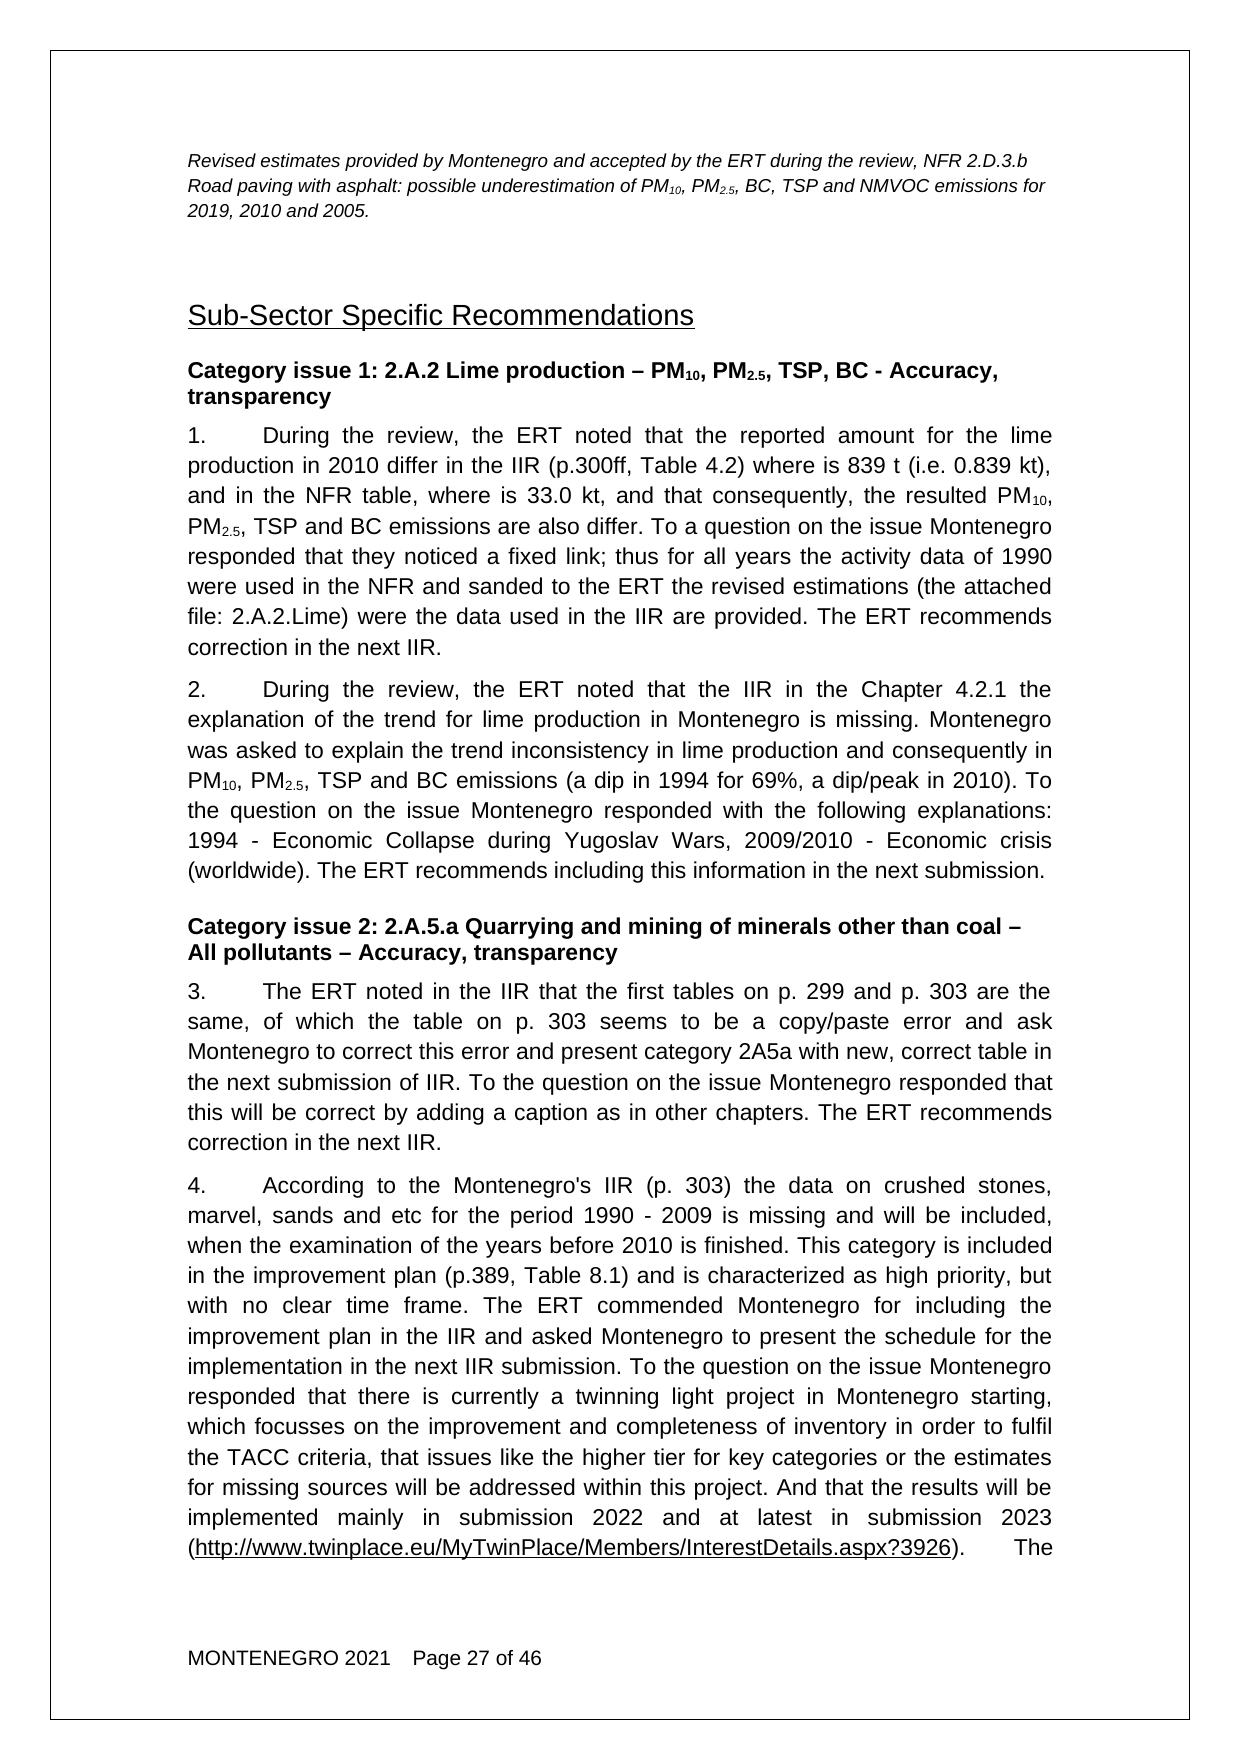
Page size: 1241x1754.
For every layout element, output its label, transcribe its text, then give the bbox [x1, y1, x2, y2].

text During the review, the ERT noted that the IIR in the Chapter 4.2.1 the explanation of the trend for lime production in Montenegro is missing. Montenegro was asked to explain the trend inconsistency in lime production and consequently in PM10, PM2.5, TSP and BC emissions (a dip in 1994 for 69%, a dip/peak in 2010). To the question on the issue Montenegro responded with the following explanations: 1994 - Economic Collapse during Yugoslav Wars, 2009/2010 - Economic crisis (worldwide). The ERT recommends including this information in the next submission. [187, 676, 1053, 884]
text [187, 150, 1053, 221]
subtitle Category issue 1: 2.A.2 Lime production – PM10, PM2.5, TSP, BC - Accuracy, transparency [187, 357, 1053, 409]
text During the review, the ERT noted that the reported amount for the lime production in 2010 differ in the IIR (p.300ff, Table 4.2) where is 839 t (i.e. 0.839 kt), and in the NFR table, where is 33.0 kt, and that consequently, the resulted PM10, PM2.5, TSP and BC emissions are also differ. To a question on the issue Montenegro responded that they noticed a fixed link; thus for all years the activity data of 1990 were used in the NFR and sanded to the ERT the revised estimations (the attached file: 2.A.2.Lime) were the data used in the IIR are provided. The ERT recommends correction in the next IIR. [187, 422, 1053, 660]
text The ERT noted in the IIR that the first tables on p. 299 and p. 303 are the same, of which the table on p. 303 seems to be a copy/paste error and ask Montenegro to correct this error and present category 2A5a with new, correct table in the next submission of IIR. To the question on the issue Montenegro responded that this will be correct by adding a caption as in other chapters. The ERT recommends correction in the next IIR. [187, 978, 1053, 1155]
subtitle Sub-Sector Specific Recommendations [187, 298, 1053, 332]
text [187, 1172, 1053, 1561]
subtitle Category issue 2: 2.A.5.a Quarrying and mining of minerals other than coal – All pollutants – Accuracy, transparency [187, 913, 1053, 965]
